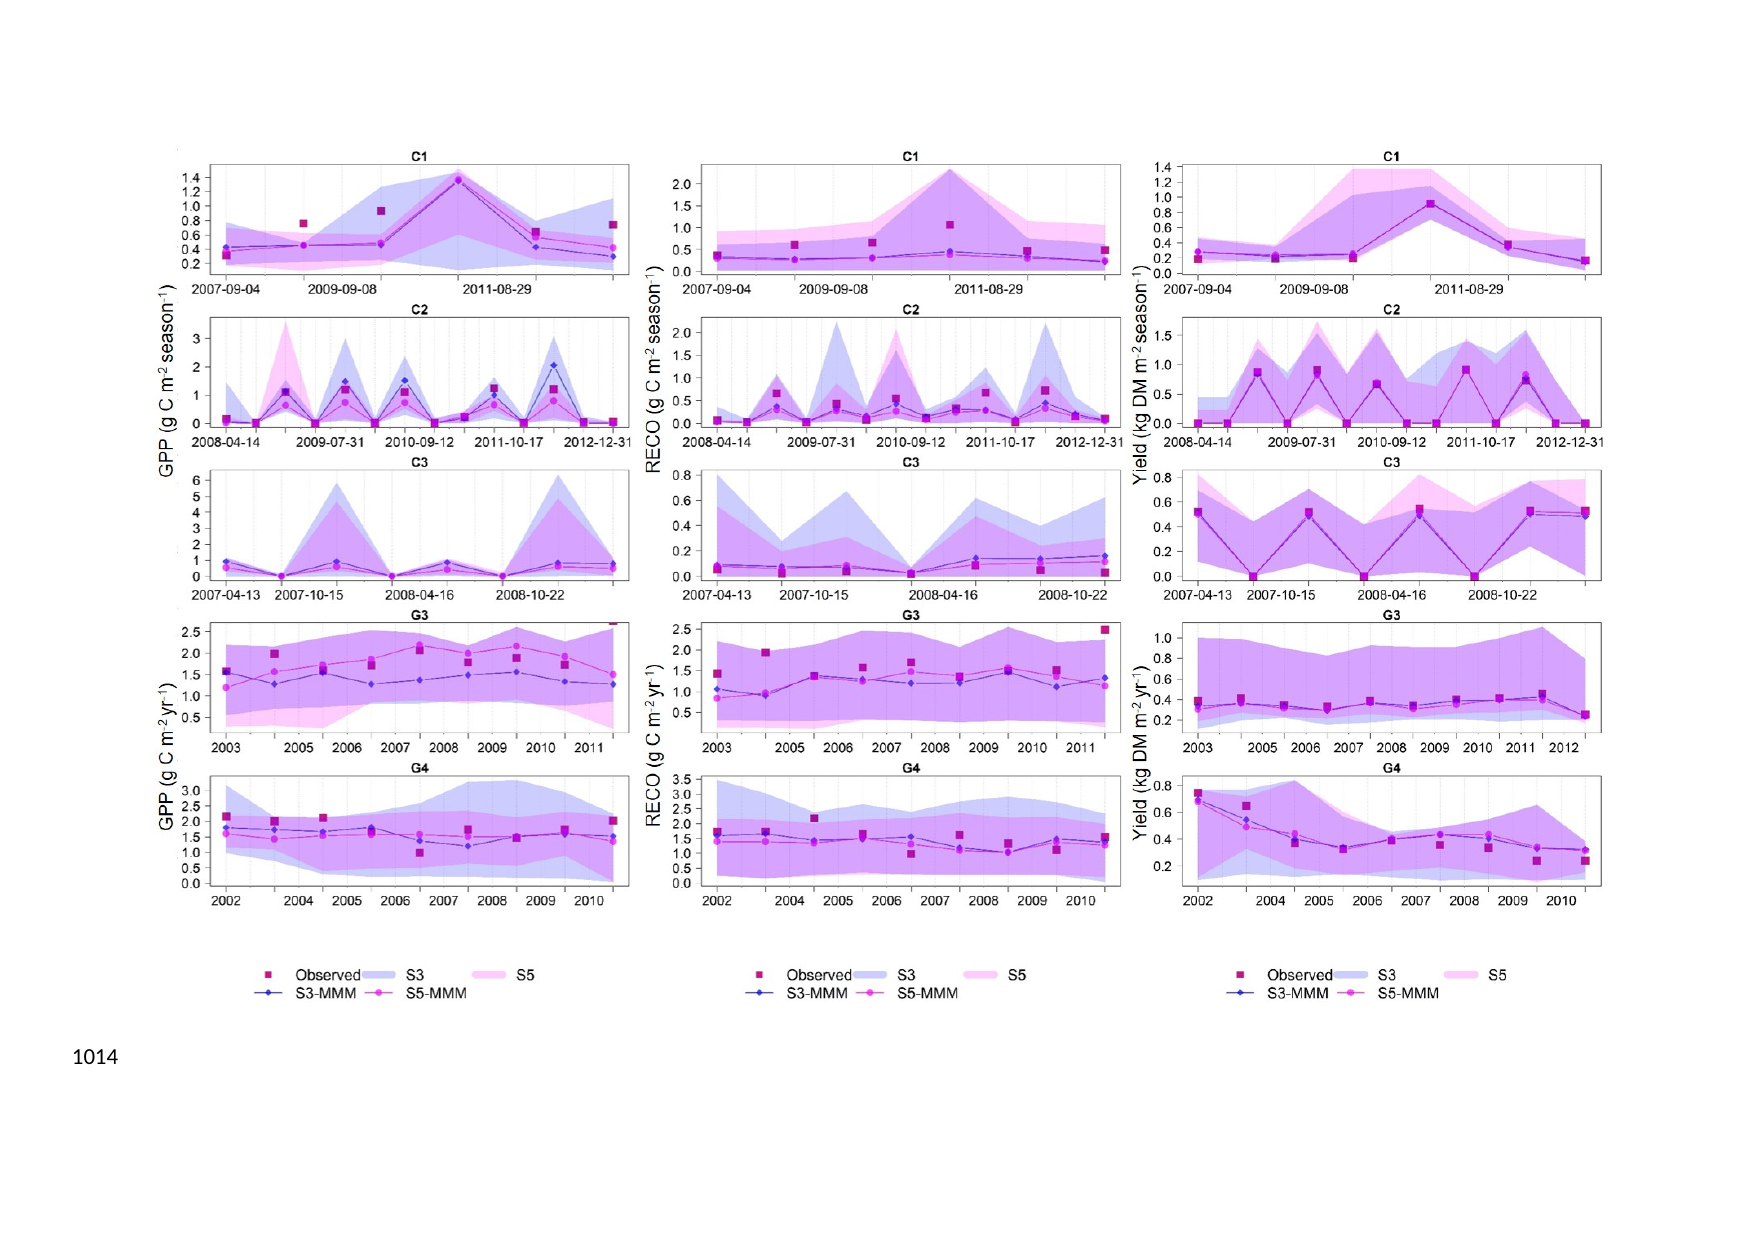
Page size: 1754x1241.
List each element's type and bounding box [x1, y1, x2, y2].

picture [147, 147, 1607, 1065]
